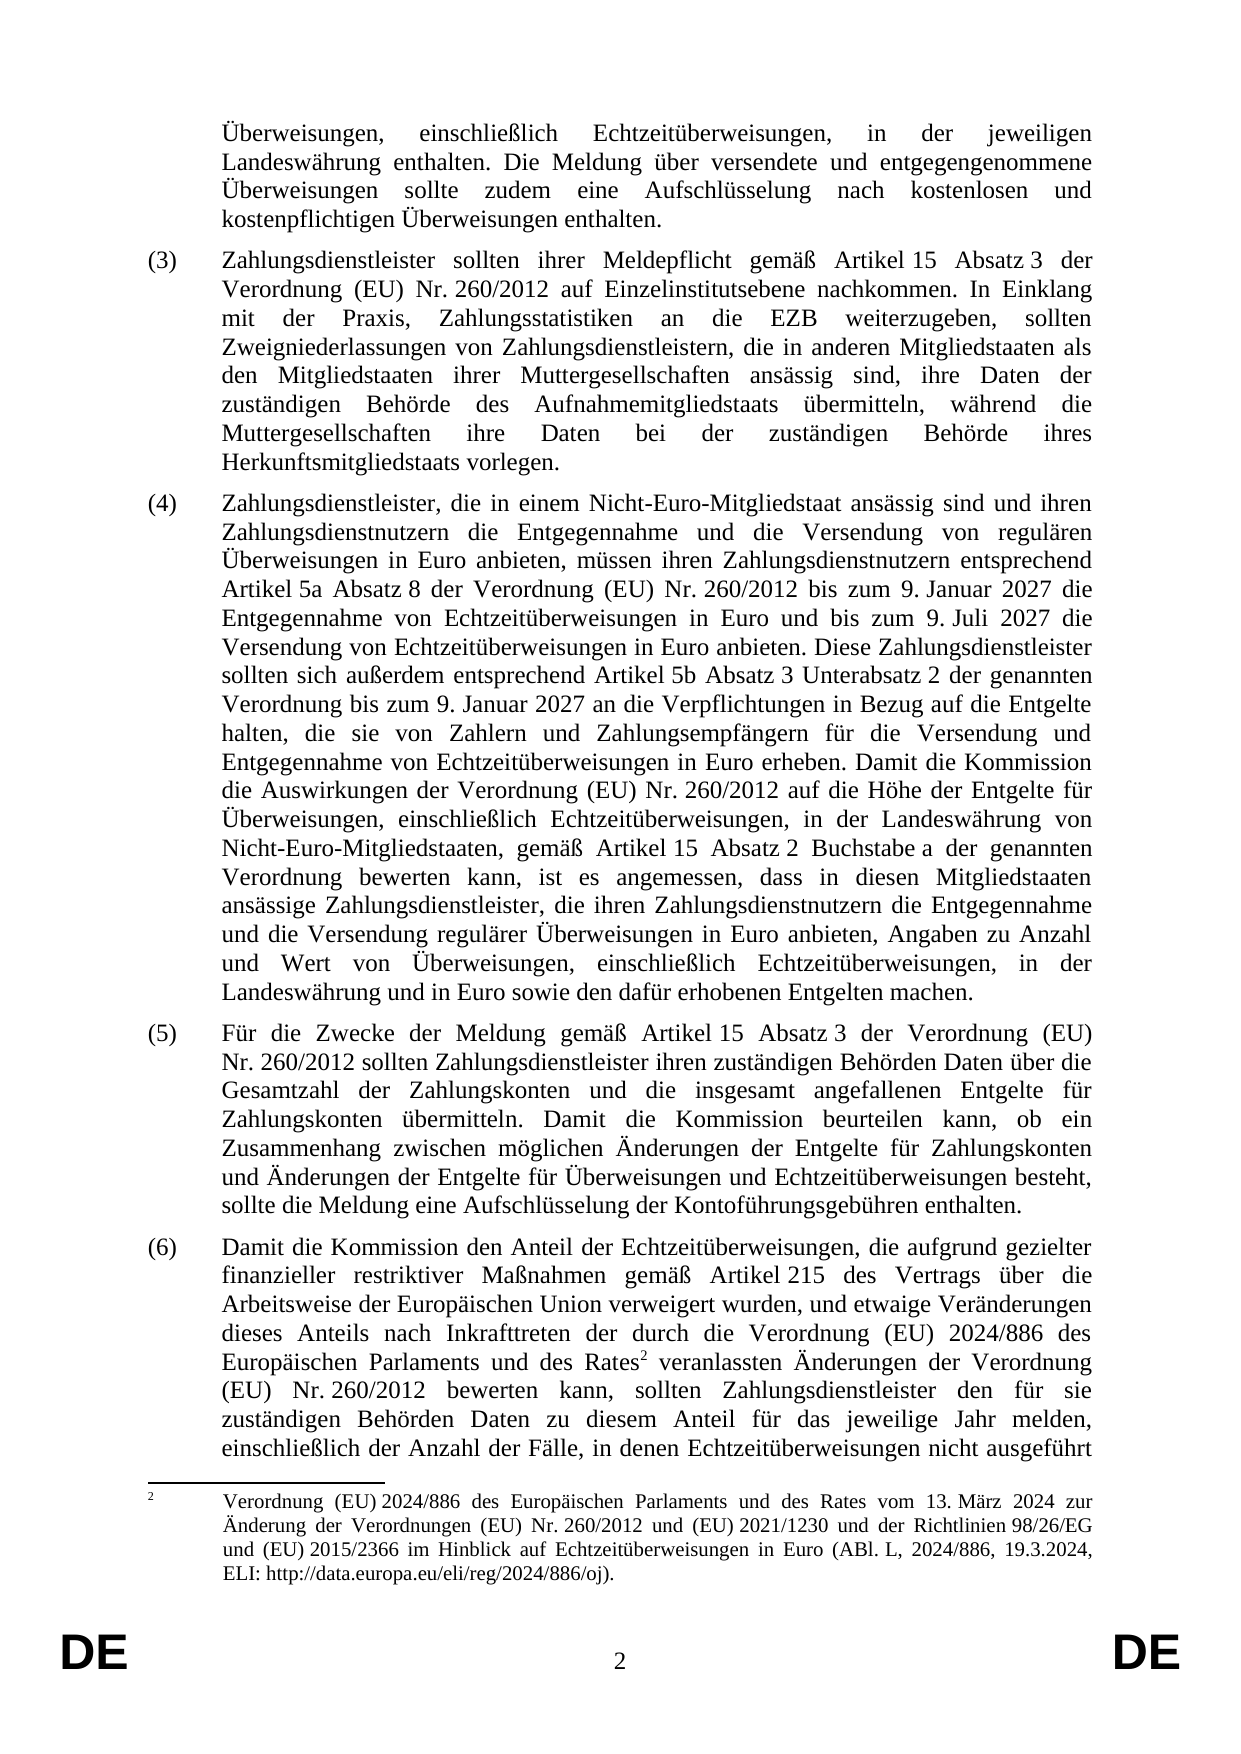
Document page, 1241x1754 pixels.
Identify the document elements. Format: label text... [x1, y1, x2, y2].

text (5) Für die Zwecke der Meldung gemäß Artikel 15 Absatz 3 der Verordnung (EU) Nr. 260/2012 sollten Zahlungsdienstleister ihren zuständigen Behörden Daten über die Gesamtzahl der Zahlungskonten und die insgesamt angefallenen Entgelte für Zahlungskonten übermitteln. Damit die Kommission beurteilen kann, ob ein Zusammenhang zwischen möglichen Änderungen der Entgelte für Zahlungskonten und Änderungen der Entgelte für Überweisungen und Echtzeitüberweisungen besteht, sollte die Meldung eine Aufschlüsselung der Kontoführungsgebühren enthalten. [148, 1018, 1093, 1219]
text (4) Zahlungsdienstleister, die in einem Nicht-Euro-Mitgliedstaat ansässig sind und ihren Zahlungsdienstnutzern die Entgegennahme und die Versendung von regulären Überweisungen in Euro anbieten, müssen ihren Zahlungsdienstnutzern entsprechend Artikel 5a Absatz 8 der Verordnung (EU) Nr. 260/2012 bis zum 9. Januar 2027 die Entgegennahme von Echtzeitüberweisungen in Euro und bis zum 9. Juli 2027 die Versendung von Echtzeitüberweisungen in Euro anbieten. Diese Zahlungsdienstleister sollten sich außerdem entsprechend Artikel 5b Absatz 3 Unterabsatz 2 der genannten Verordnung bis zum 9. Januar 2027 an die Verpflichtungen in Bezug auf die Entgelte halten, die sie von Zahlern und Zahlungsempfängern für die Versendung und Entgegennahme von Echtzeitüberweisungen in Euro erheben. Damit die Kommission die Auswirkungen der Verordnung (EU) Nr. 260/2012 auf die Höhe der Entgelte für Überweisungen, einschließlich Echtzeitüberweisungen, in der Landeswährung von Nicht-Euro-Mitgliedstaaten, gemäß Artikel 15 Absatz 2 Buchstabe a der genannten Verordnung bewerten kann, ist es angemessen, dass in diesen Mitgliedstaaten ansässige Zahlungsdienstleister, die ihren Zahlungsdienstnutzern die Entgegennahme und die Versendung regulärer Überweisungen in Euro anbieten, Angaben zu Anzahl und Wert von Überweisungen, einschließlich Echtzeitüberweisungen, in der Landeswährung und in Euro sowie den dafür erhobenen Entgelten machen. [148, 488, 1093, 1006]
text (3) Zahlungsdienstleister sollten ihrer Meldepflicht gemäß Artikel 15 Absatz 3 der Verordnung (EU) Nr. 260/2012 auf Einzelinstitutsebene nachkommen. In Einklang mit der Praxis, Zahlungsstatistiken an die EZB weiterzugeben, sollten Zweigniederlassungen von Zahlungsdienstleistern, die in anderen Mitgliedstaaten als den Mitgliedstaaten ihrer Muttergesellschaften ansässig sind, ihre Daten der zuständigen Behörde des Aufnahmemitgliedstaats übermitteln, während die Muttergesellschaften ihre Daten bei der zuständigen Behörde ihres Herkunftsmitgliedstaats vorlegen. [148, 246, 1093, 476]
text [148, 1232, 1093, 1462]
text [148, 118, 1093, 233]
